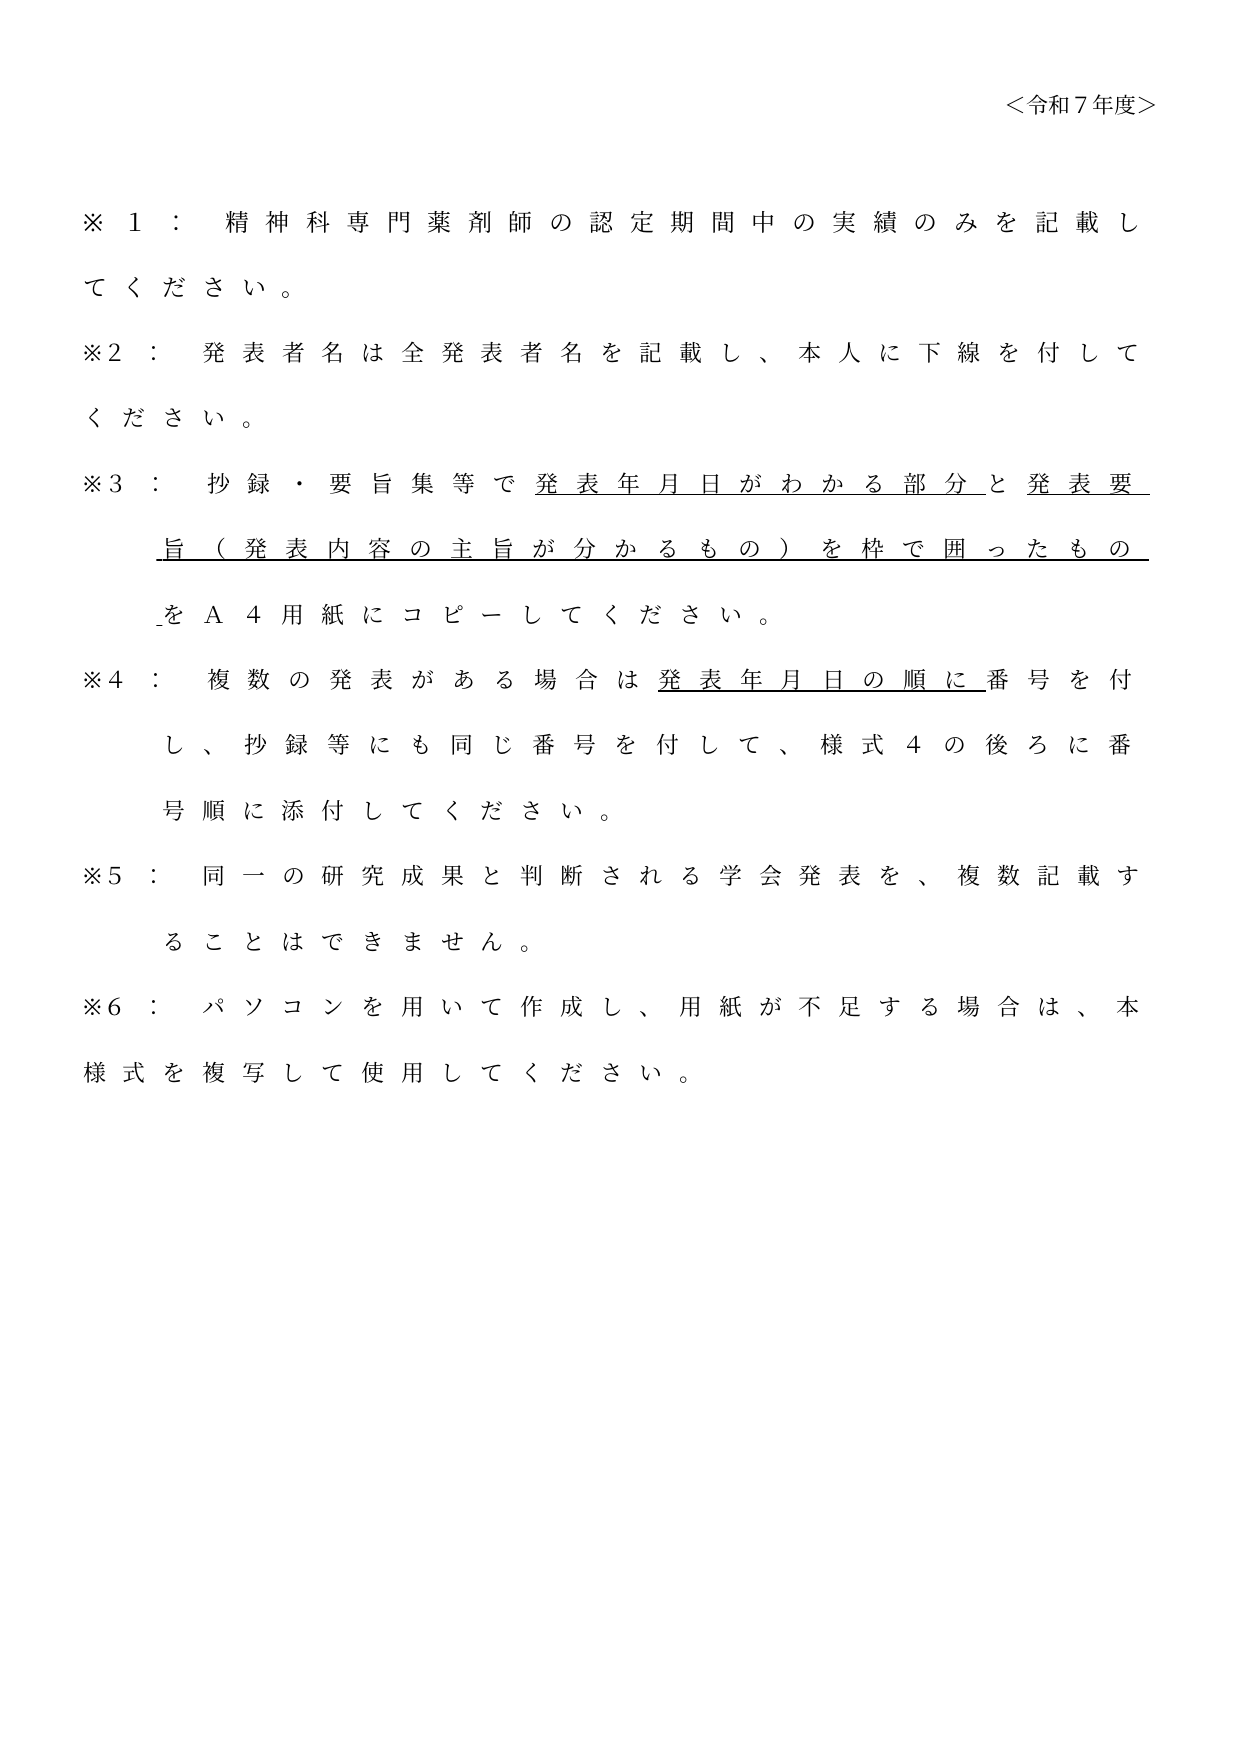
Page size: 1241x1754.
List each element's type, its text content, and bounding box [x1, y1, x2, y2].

text ※４： 複数の発表がある場合は発表年月日の順に番号を付し、抄録等にも同じ番号を付して、様式４の後ろに番号順に添付してください。 [83, 646, 1149, 842]
text ※１： 精神科専門薬剤師の認定期間中の実績のみを記載してください。 [83, 188, 1157, 319]
text ※５： 同一の研究成果と判断される学会発表を、複数記載することはできません。 [83, 842, 1157, 973]
text ※３： 抄録・要旨集等で発表年月日がわかる部分と発表要旨（発表内容の主旨が分かるもの）を枠で囲ったものをＡ４用紙にコピーしてください。 [83, 449, 1149, 646]
text ※２： 発表者名は全発表者名を記載し、本人に下線を付してください。 [83, 319, 1157, 449]
text ※６： パソコンを用いて作成し、用紙が不足する場合は、本様式を複写して使用してください。 [83, 973, 1157, 1104]
